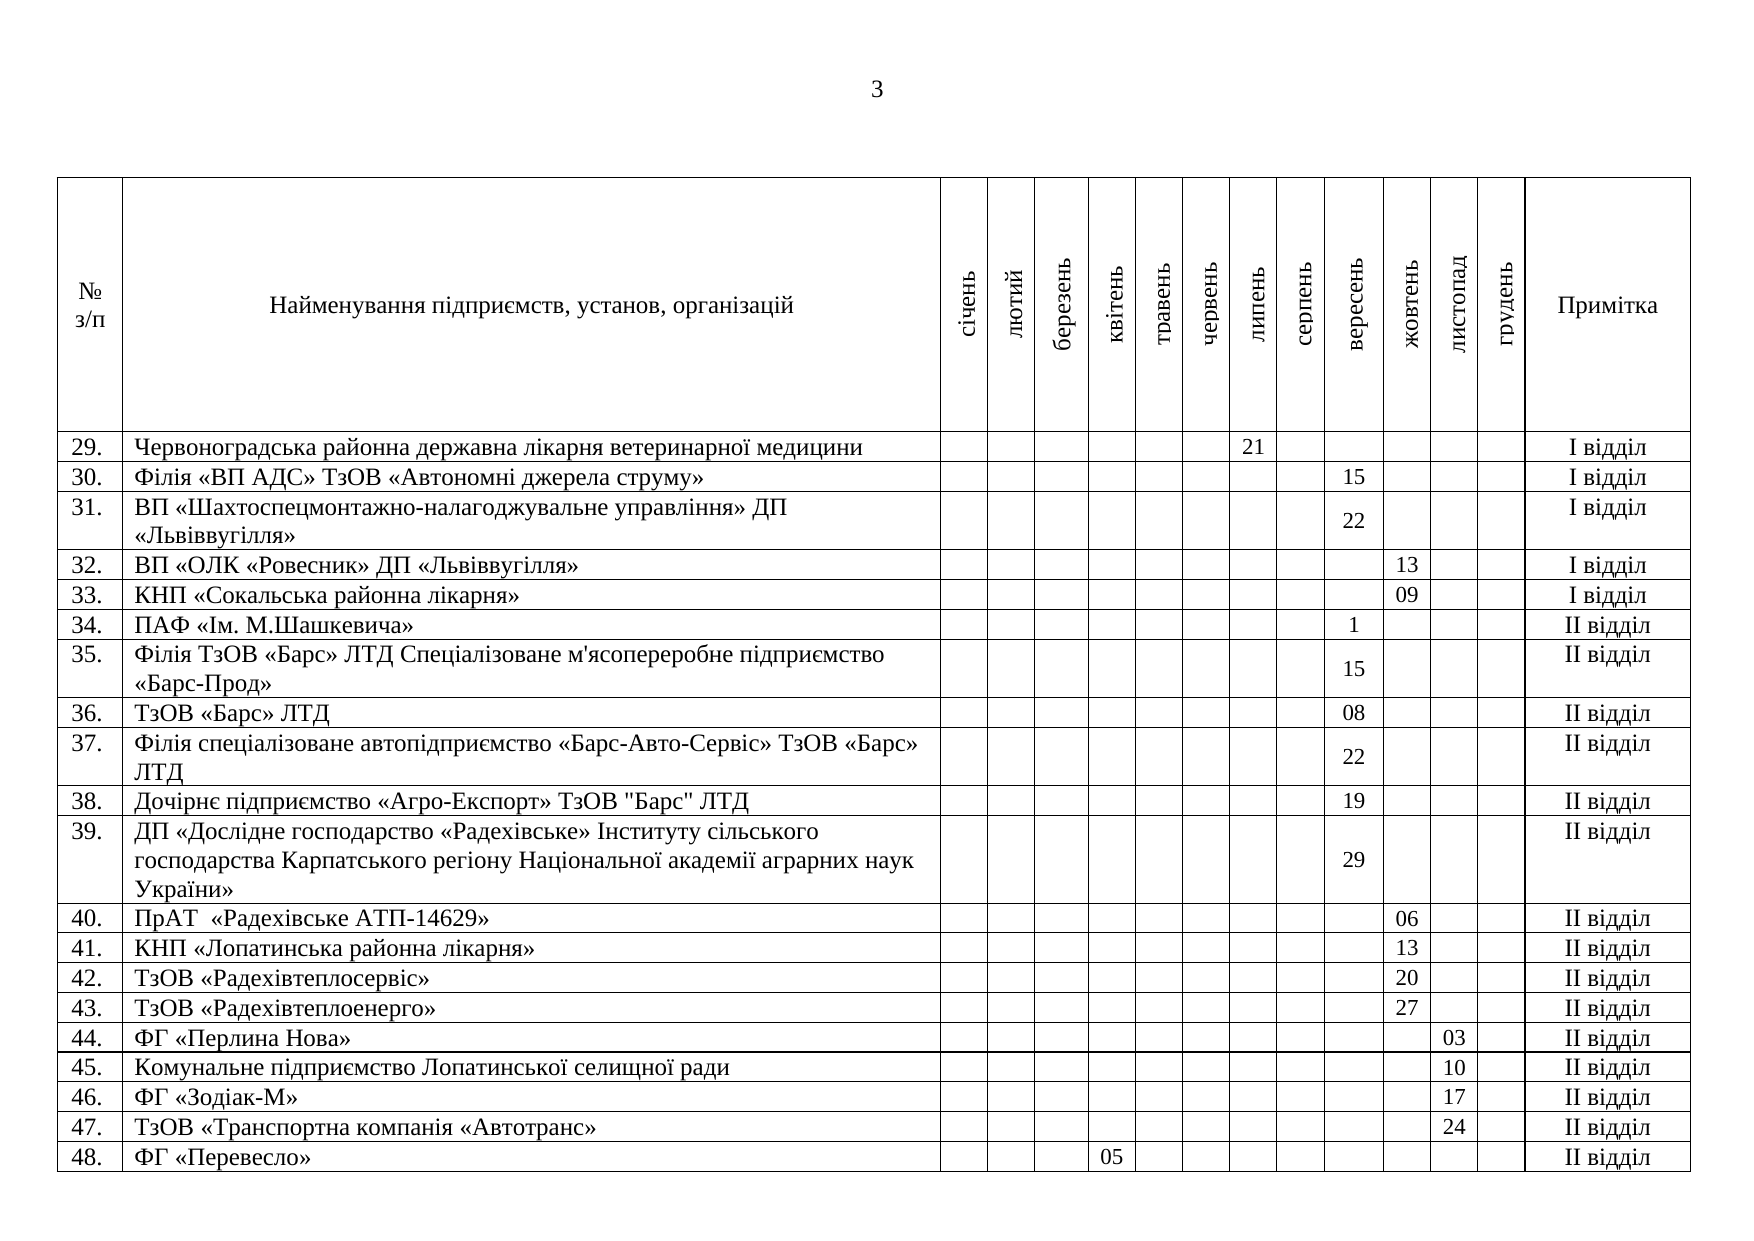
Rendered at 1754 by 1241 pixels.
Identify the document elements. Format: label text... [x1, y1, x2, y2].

table_cell [988, 963, 1034, 992]
table_cell [1183, 1142, 1229, 1171]
table_cell [1089, 1023, 1135, 1051]
table_cell [1136, 640, 1182, 697]
table_cell [1035, 728, 1088, 785]
table_cell [1478, 492, 1524, 549]
table_cell [1277, 1082, 1324, 1111]
table_cell [941, 640, 987, 697]
table_cell [1136, 1053, 1182, 1081]
table_cell І відділ [1526, 550, 1690, 579]
table_cell [941, 728, 987, 785]
table_cell [988, 610, 1034, 638]
table_cell [1035, 816, 1088, 902]
table_cell ТзОВ «Барс» ЛТД [123, 698, 940, 727]
table_cell [1384, 640, 1430, 697]
table_cell [58, 1142, 122, 1171]
table_cell [1136, 904, 1182, 932]
table_cell ІІ відділ [1526, 786, 1690, 815]
table_cell [1384, 492, 1430, 549]
table_cell [1089, 432, 1135, 461]
table_cell КНП «Сокальська районна лікарня» [123, 580, 940, 609]
table_cell [941, 580, 987, 609]
table_cell ПАФ «Ім. М.Шашкевича» [123, 610, 940, 638]
table_cell [1384, 1142, 1430, 1171]
table_cell [1325, 580, 1383, 609]
table_cell [1277, 933, 1324, 962]
table_cell [1431, 580, 1477, 609]
table_cell 08 [1325, 698, 1383, 727]
table_cell ТзОВ «Радехівтеплосервіс» [123, 963, 940, 992]
table_cell [1431, 904, 1477, 932]
table_cell [1277, 993, 1324, 1022]
table_cell [1431, 786, 1477, 815]
table_cell [1277, 1023, 1324, 1051]
table_cell [1431, 1142, 1477, 1171]
table_cell [1230, 1023, 1276, 1051]
table_cell [1384, 698, 1430, 727]
table_cell [941, 492, 987, 549]
table_cell [58, 640, 122, 697]
table_cell [1277, 1053, 1324, 1081]
table_cell [1431, 816, 1477, 902]
table_cell [1478, 963, 1524, 992]
table_cell [988, 786, 1034, 815]
table_cell [1136, 462, 1182, 491]
table_cell [941, 550, 987, 579]
table_cell [1384, 786, 1430, 815]
table_cell ДП «Дослідне господарство «Радехівське» Інституту сільського господарства Карпатського регіону Національної академії аграрних наук України» [123, 816, 940, 902]
table_cell ФГ «Перлина Нова» [123, 1023, 940, 1051]
table_cell І відділ [1526, 462, 1690, 491]
table_cell [1478, 640, 1524, 697]
table_cell [1183, 462, 1229, 491]
table_cell [1136, 1142, 1182, 1171]
table_cell [1136, 1082, 1182, 1111]
table_cell Дочірнє підприємство «Агро-Експорт» ТзОВ "Барс" ЛТД [123, 786, 940, 815]
table_cell [1431, 933, 1477, 962]
table_cell [1384, 1082, 1430, 1111]
table_header березень [1035, 178, 1088, 431]
table_cell [1478, 1112, 1524, 1141]
table_cell ІІ відділ [1526, 1112, 1690, 1141]
table_cell [1384, 816, 1430, 902]
table_cell [58, 1023, 122, 1051]
table_cell ІІ відділ [1526, 1142, 1690, 1171]
table_cell [1384, 728, 1430, 785]
table_cell [1089, 816, 1135, 902]
table_cell [1230, 1112, 1276, 1141]
table_cell [1277, 432, 1324, 461]
table_cell 19 [1325, 786, 1383, 815]
table_cell [988, 580, 1034, 609]
table_cell [941, 1112, 987, 1141]
table_cell 09 [1384, 580, 1430, 609]
table_cell [1089, 640, 1135, 697]
table_cell [941, 432, 987, 461]
table_header лютий [988, 178, 1034, 431]
table_cell [1136, 610, 1182, 638]
table_cell ПрАТ «Радехівське АТП-14629» [123, 904, 940, 932]
table_cell [1230, 492, 1276, 549]
table_cell [1035, 640, 1088, 697]
table_cell [1089, 1112, 1135, 1141]
table_cell [1277, 698, 1324, 727]
table_cell [1230, 640, 1276, 697]
table_cell ІІ відділ [1526, 1053, 1690, 1081]
table_header грудень [1478, 178, 1524, 431]
table_cell [1431, 698, 1477, 727]
table_cell [1431, 963, 1477, 992]
table_cell [1478, 432, 1524, 461]
table_cell [1136, 432, 1182, 461]
table_cell [1035, 1112, 1088, 1141]
table_cell [1183, 580, 1229, 609]
table_header жовтень [1384, 178, 1430, 431]
table_cell [988, 1053, 1034, 1081]
table_cell [1035, 786, 1088, 815]
table_cell І відділ [1526, 432, 1690, 461]
table_cell ВП «ОЛК «Ровесник» ДП «Львіввугілля» [123, 550, 940, 579]
table_cell [1035, 580, 1088, 609]
table_cell [1478, 698, 1524, 727]
table_cell [1431, 492, 1477, 549]
table_cell [988, 1142, 1034, 1171]
table_header липень [1230, 178, 1276, 431]
table_cell [58, 904, 122, 932]
table_cell [1136, 580, 1182, 609]
table_cell [1230, 698, 1276, 727]
table_cell [1431, 610, 1477, 638]
table_cell [1325, 550, 1383, 579]
table_cell [1089, 1082, 1135, 1111]
table_cell КНП «Лопатинська районна лікарня» [123, 933, 940, 962]
table_cell Комунальне підприємство Лопатинської селищної ради [123, 1053, 940, 1081]
table_cell [1325, 904, 1383, 932]
table_cell [1183, 1082, 1229, 1111]
table_cell [1230, 550, 1276, 579]
table_cell [1230, 904, 1276, 932]
table_cell 15 [1325, 462, 1383, 491]
table_cell [1136, 993, 1182, 1022]
table_cell Червоноградська районна державна лікарня ветеринарної медицини [123, 432, 940, 461]
table_cell [1035, 933, 1088, 962]
table_cell [1325, 933, 1383, 962]
table_cell [1089, 728, 1135, 785]
table_header травень [1136, 178, 1182, 431]
table_cell 03 [1431, 1023, 1477, 1051]
table_cell [988, 1112, 1034, 1141]
table_cell [58, 580, 122, 609]
table_cell [1136, 1023, 1182, 1051]
table_cell [1035, 993, 1088, 1022]
table_cell [988, 904, 1034, 932]
table_cell [1325, 1023, 1383, 1051]
table_cell [1478, 1142, 1524, 1171]
table_cell 17 [1431, 1082, 1477, 1111]
table_cell [1478, 904, 1524, 932]
table_cell [1183, 933, 1229, 962]
table_cell [1277, 816, 1324, 902]
table_cell [58, 610, 122, 638]
table_cell ФГ «Зодіак-М» [123, 1082, 940, 1111]
table_cell ІІ відділ [1526, 1082, 1690, 1111]
table_cell [1183, 963, 1229, 992]
table_cell [1035, 550, 1088, 579]
table_cell [1325, 1053, 1383, 1081]
table_cell [1230, 1142, 1276, 1171]
table_cell [1277, 462, 1324, 491]
table_header листопад [1431, 178, 1477, 431]
table_cell [1089, 550, 1135, 579]
table_cell [1035, 1023, 1088, 1051]
table_cell [1089, 993, 1135, 1022]
table_cell [58, 933, 122, 962]
table_cell [1230, 1082, 1276, 1111]
table_cell [1230, 580, 1276, 609]
table_cell [941, 1082, 987, 1111]
table_cell [1384, 1023, 1430, 1051]
table_cell [1277, 492, 1324, 549]
table_cell [1431, 432, 1477, 461]
table_cell [1325, 1112, 1383, 1141]
table_cell [1277, 1112, 1324, 1141]
table_header вересень [1325, 178, 1383, 431]
table_cell 13 [1384, 550, 1430, 579]
table_header січень [941, 178, 987, 431]
table_header квітень [1089, 178, 1135, 431]
table_cell ІІ відділ [1526, 698, 1690, 727]
table_cell [58, 728, 122, 785]
table_cell [1035, 963, 1088, 992]
table_cell [988, 1082, 1034, 1111]
table_cell [1089, 580, 1135, 609]
table_cell [1277, 550, 1324, 579]
table_cell І відділ [1526, 492, 1690, 549]
table_cell [1230, 816, 1276, 902]
table_cell [1035, 462, 1088, 491]
table_cell [941, 816, 987, 902]
table_cell [1183, 1053, 1229, 1081]
table_cell [1183, 904, 1229, 932]
table_cell [1230, 963, 1276, 992]
table_cell [1325, 432, 1383, 461]
table_cell [1478, 462, 1524, 491]
table_cell [1478, 580, 1524, 609]
table_cell І відділ [1526, 580, 1690, 609]
table_cell [1277, 963, 1324, 992]
table_cell [58, 550, 122, 579]
table_cell [988, 816, 1034, 902]
table_cell ІІ відділ [1526, 728, 1690, 785]
table_cell [1183, 786, 1229, 815]
table_cell [988, 933, 1034, 962]
table_cell [1230, 728, 1276, 785]
table_cell [1277, 580, 1324, 609]
table_cell [1431, 728, 1477, 785]
table_cell [1035, 432, 1088, 461]
table_header серпень [1277, 178, 1324, 431]
table_cell [1089, 786, 1135, 815]
table_cell [988, 993, 1034, 1022]
table_cell ВП «Шахтоспецмонтажно-налагоджувальне управління» ДП «Львіввугілля» [123, 492, 940, 549]
table_cell 22 [1325, 728, 1383, 785]
table_cell [1089, 462, 1135, 491]
table_cell [58, 698, 122, 727]
table_cell [988, 432, 1034, 461]
table_header № з/п [58, 178, 122, 431]
table_cell ІІ відділ [1526, 610, 1690, 638]
table_cell ІІ відділ [1526, 933, 1690, 962]
table_cell [1431, 640, 1477, 697]
table_cell 10 [1431, 1053, 1477, 1081]
table_cell ІІ відділ [1526, 640, 1690, 697]
table_cell [1089, 933, 1135, 962]
table_cell [1183, 993, 1229, 1022]
table_cell [1478, 1053, 1524, 1081]
table_cell [941, 1023, 987, 1051]
table_cell ФГ «Перевесло» [123, 1142, 940, 1171]
table_cell [941, 610, 987, 638]
table_cell [1478, 816, 1524, 902]
table_cell [58, 432, 122, 461]
table_cell ІІ відділ [1526, 963, 1690, 992]
table_cell [1325, 993, 1383, 1022]
table_cell [1136, 933, 1182, 962]
table_cell [1325, 1142, 1383, 1171]
table_cell [1277, 728, 1324, 785]
table_cell ТзОВ «Транспортна компанія «Автотранс» [123, 1112, 940, 1141]
table_cell [1431, 462, 1477, 491]
table_cell [1183, 816, 1229, 902]
table_cell [1136, 1112, 1182, 1141]
table_cell [1277, 786, 1324, 815]
table_cell [1035, 492, 1088, 549]
table_cell [58, 963, 122, 992]
table_cell [1478, 786, 1524, 815]
table_cell ІІ відділ [1526, 904, 1690, 932]
table_cell [988, 462, 1034, 491]
table_cell 29 [1325, 816, 1383, 902]
table_cell Філія «ВП АДС» ТзОВ «Автономні джерела струму» [123, 462, 940, 491]
table_cell [1035, 610, 1088, 638]
table_cell [1035, 1082, 1088, 1111]
table_cell 05 [1089, 1142, 1135, 1171]
table_cell [988, 1023, 1034, 1051]
table_cell [1230, 610, 1276, 638]
table_cell [1089, 1053, 1135, 1081]
table_cell [941, 462, 987, 491]
table_cell [1136, 816, 1182, 902]
table_cell [941, 904, 987, 932]
table_cell [1230, 1053, 1276, 1081]
table_cell [1089, 698, 1135, 727]
table_cell [1035, 1053, 1088, 1081]
table_cell [1136, 963, 1182, 992]
table_cell [988, 550, 1034, 579]
table_cell [1183, 550, 1229, 579]
table_cell [1183, 728, 1229, 785]
table_cell [1384, 610, 1430, 638]
table_cell [1035, 698, 1088, 727]
table_cell [1384, 462, 1430, 491]
table_cell [988, 640, 1034, 697]
table_cell ІІ відділ [1526, 1023, 1690, 1051]
table_cell Філія спеціалізоване автопідприємство «Барс-Авто-Сервіс» ТзОВ «Барс» ЛТД [123, 728, 940, 785]
table_cell [1478, 728, 1524, 785]
table_cell [941, 1053, 987, 1081]
table_cell [58, 816, 122, 902]
table_cell [1183, 1023, 1229, 1051]
table_cell [1277, 904, 1324, 932]
table_cell [1136, 786, 1182, 815]
table_cell [1478, 933, 1524, 962]
table_cell [58, 1053, 122, 1081]
table_cell 27 [1384, 993, 1430, 1022]
table_cell [58, 1112, 122, 1141]
table_cell [1089, 492, 1135, 549]
table_cell [1089, 904, 1135, 932]
table_cell 24 [1431, 1112, 1477, 1141]
table_cell [1136, 728, 1182, 785]
table_cell [1089, 610, 1135, 638]
table_cell [1183, 698, 1229, 727]
table_cell [941, 786, 987, 815]
table_cell ІІ відділ [1526, 993, 1690, 1022]
table_cell [1136, 492, 1182, 549]
table_cell ІІ відділ [1526, 816, 1690, 902]
table_cell ТзОВ «Радехівтеплоенерго» [123, 993, 940, 1022]
table_cell 13 [1384, 933, 1430, 962]
table_cell [1384, 1112, 1430, 1141]
table_cell [58, 786, 122, 815]
table_cell [58, 1082, 122, 1111]
table_cell [941, 933, 987, 962]
table_cell [1384, 432, 1430, 461]
table_cell 15 [1325, 640, 1383, 697]
table_cell [941, 963, 987, 992]
table_header Примітка [1526, 178, 1690, 431]
table_cell [1431, 550, 1477, 579]
table_cell [1325, 963, 1383, 992]
table_cell [1230, 993, 1276, 1022]
table_cell [1277, 1142, 1324, 1171]
table_cell [1183, 1112, 1229, 1141]
table_cell Філія ТзОВ «Барс» ЛТД Спеціалізоване м'ясопереробне підприємство «Барс-Прод» [123, 640, 940, 697]
table_cell [1384, 1053, 1430, 1081]
table_cell [1478, 610, 1524, 638]
table_cell [1325, 1082, 1383, 1111]
table_header червень [1183, 178, 1229, 431]
table_cell [1183, 432, 1229, 461]
table_cell [1136, 698, 1182, 727]
table_cell [1431, 993, 1477, 1022]
table_header Найменування підприємств, установ, організацій [123, 178, 940, 431]
table_cell [1478, 1082, 1524, 1111]
table_cell [1230, 462, 1276, 491]
table_cell [941, 698, 987, 727]
table_cell [988, 492, 1034, 549]
table_cell [1230, 786, 1276, 815]
table_cell [1277, 640, 1324, 697]
table_cell [1230, 933, 1276, 962]
table_cell [1277, 610, 1324, 638]
table_cell [1183, 492, 1229, 549]
table_cell 20 [1384, 963, 1430, 992]
table_cell [941, 1142, 987, 1171]
table_cell [941, 993, 987, 1022]
table_cell [58, 993, 122, 1022]
table_cell [1035, 1142, 1088, 1171]
table_cell [1478, 993, 1524, 1022]
table_cell [988, 698, 1034, 727]
table_cell [1089, 963, 1135, 992]
table_cell [58, 462, 122, 491]
table_cell [988, 728, 1034, 785]
table_cell [58, 492, 122, 549]
table_cell [1183, 610, 1229, 638]
table_cell 06 [1384, 904, 1430, 932]
table_cell [1183, 640, 1229, 697]
table_cell 22 [1325, 492, 1383, 549]
table_cell [1136, 550, 1182, 579]
table_cell 1 [1325, 610, 1383, 638]
table_cell [1035, 904, 1088, 932]
table_cell [1478, 550, 1524, 579]
table_cell [1478, 1023, 1524, 1051]
table_cell 21 [1230, 432, 1276, 461]
